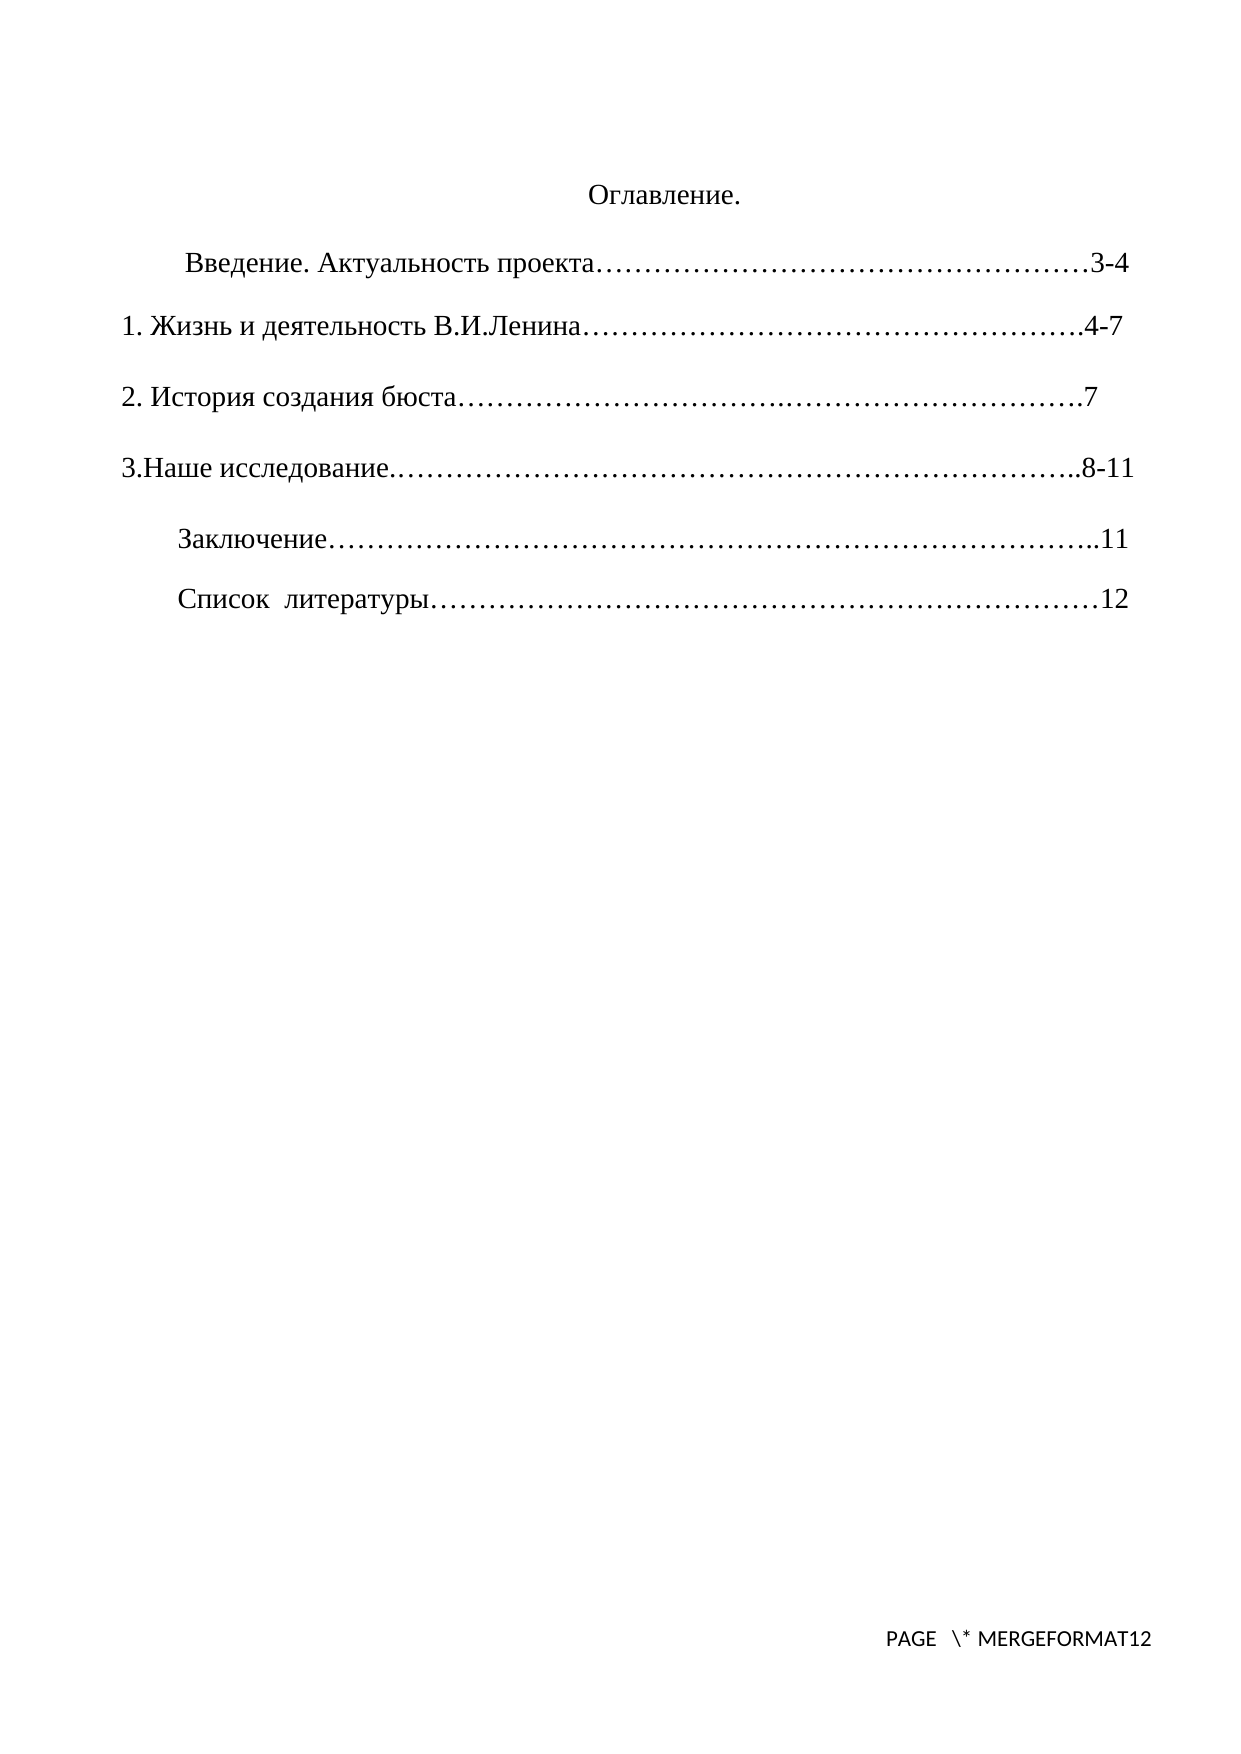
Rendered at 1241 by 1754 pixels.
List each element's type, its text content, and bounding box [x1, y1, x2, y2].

text 1. Жизнь и деятельность В.И.Ленина…………………………………………….4-7 [121, 308, 1152, 341]
text Заключение……………………………………………………………………..11 [177, 521, 1152, 555]
text 2. История создания бюста…………………………….………………………….7 [121, 379, 1152, 413]
text 3.Наше исследование.……………………………………………………………..8-11 [121, 450, 1152, 484]
text Список литературы……………………………………………………………12 [177, 581, 1152, 614]
text Оглавление. [177, 177, 1152, 211]
text Введение. Актуальность проекта……………………………………………3-4 [177, 245, 1152, 279]
